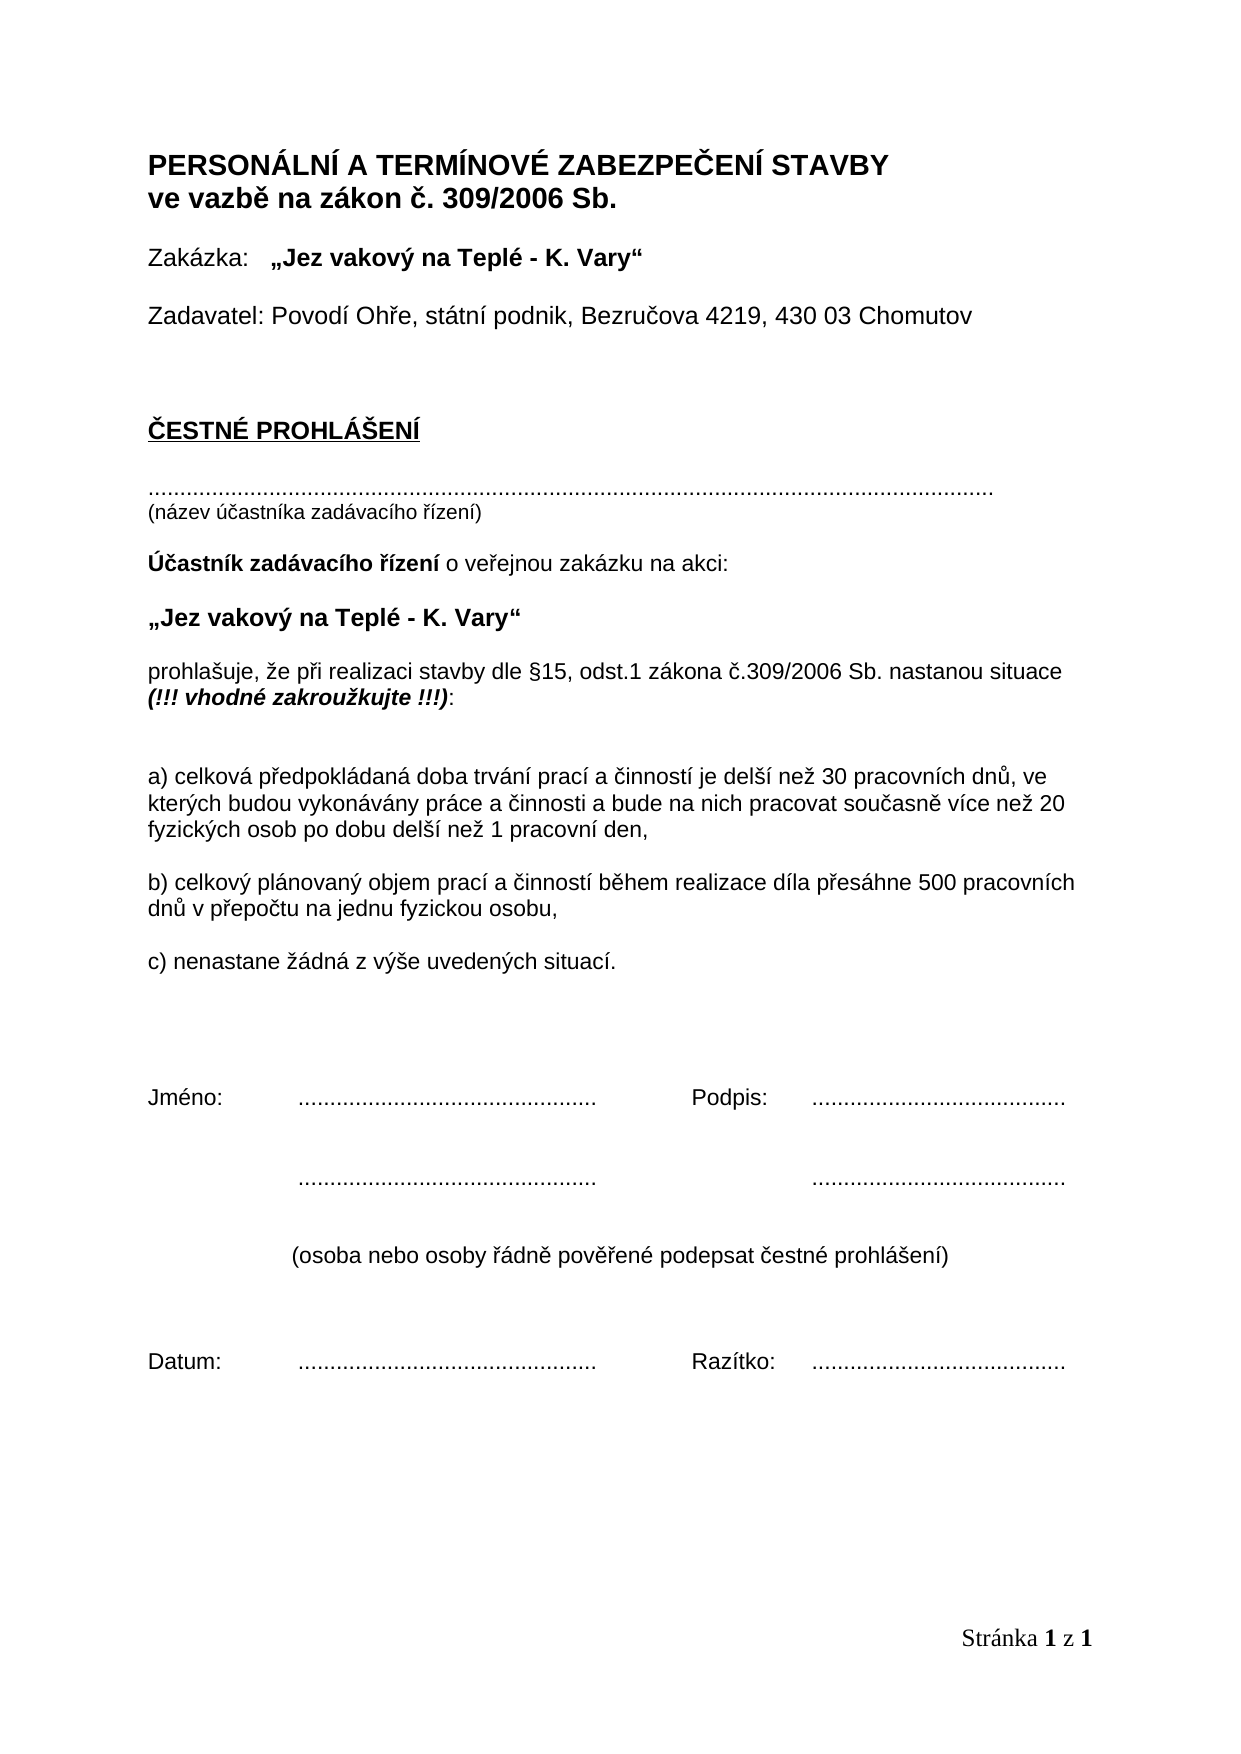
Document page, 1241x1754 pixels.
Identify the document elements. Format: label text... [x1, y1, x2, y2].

text (osoba nebo osoby řádně pověřené podepsat čestné prohlášení) [148, 1242, 1093, 1269]
text Zadavatel: Povodí Ohře, státní podnik, Bezručova 4219, 430 03 Chomutov [148, 301, 1093, 330]
text Zakázka: „Jez vakový na Teplé - K. Vary“ [148, 243, 1093, 272]
text (!!! vhodné zakroužkujte !!!): [148, 684, 1093, 711]
text ............................................... ........................................ [148, 1163, 1093, 1190]
text c) nenastane žádná z výše uvedených situací. [148, 948, 1093, 974]
text ..................................................................................................................................... [148, 473, 1093, 500]
text ČESTNÉ PROHLÁŠENÍ [148, 416, 1093, 445]
text Jméno: ............................................... Podpis: ........................................ [148, 1084, 1093, 1111]
text Datum: ............................................... Razítko: ........................................ [148, 1348, 1093, 1374]
text a) celková předpokládaná doba trvání prací a činností je delší než 30 pracovních dnů, ve kterých budou vykonávány práce a činnosti a bude na nich pracovat současně více než 20 fyzických osob po dobu delší než 1 pracovní den, [148, 763, 1093, 842]
text ve vazbě na zákon č. 309/2006 Sb. [148, 181, 1093, 215]
text PERSONÁLNÍ A TERMÍNOVÉ ZABEZPEČENÍ STAVBY [148, 148, 1093, 181]
text „Jez vakový na Teplé - K. Vary“ [148, 603, 1093, 632]
text b) celkový plánovaný objem prací a činností během realizace díla přesáhne 500 pracovních dnů v přepočtu na jednu fyzickou osobu, [148, 869, 1093, 921]
text Účastník zadávacího řízení o veřejnou zakázku na akci: [148, 550, 1093, 576]
text prohlašuje, že při realizaci stavby dle §15, odst.1 zákona č.309/2006 Sb. nastanou situace [148, 658, 1093, 684]
text (název účastníka zadávacího řízení) [148, 500, 1093, 524]
